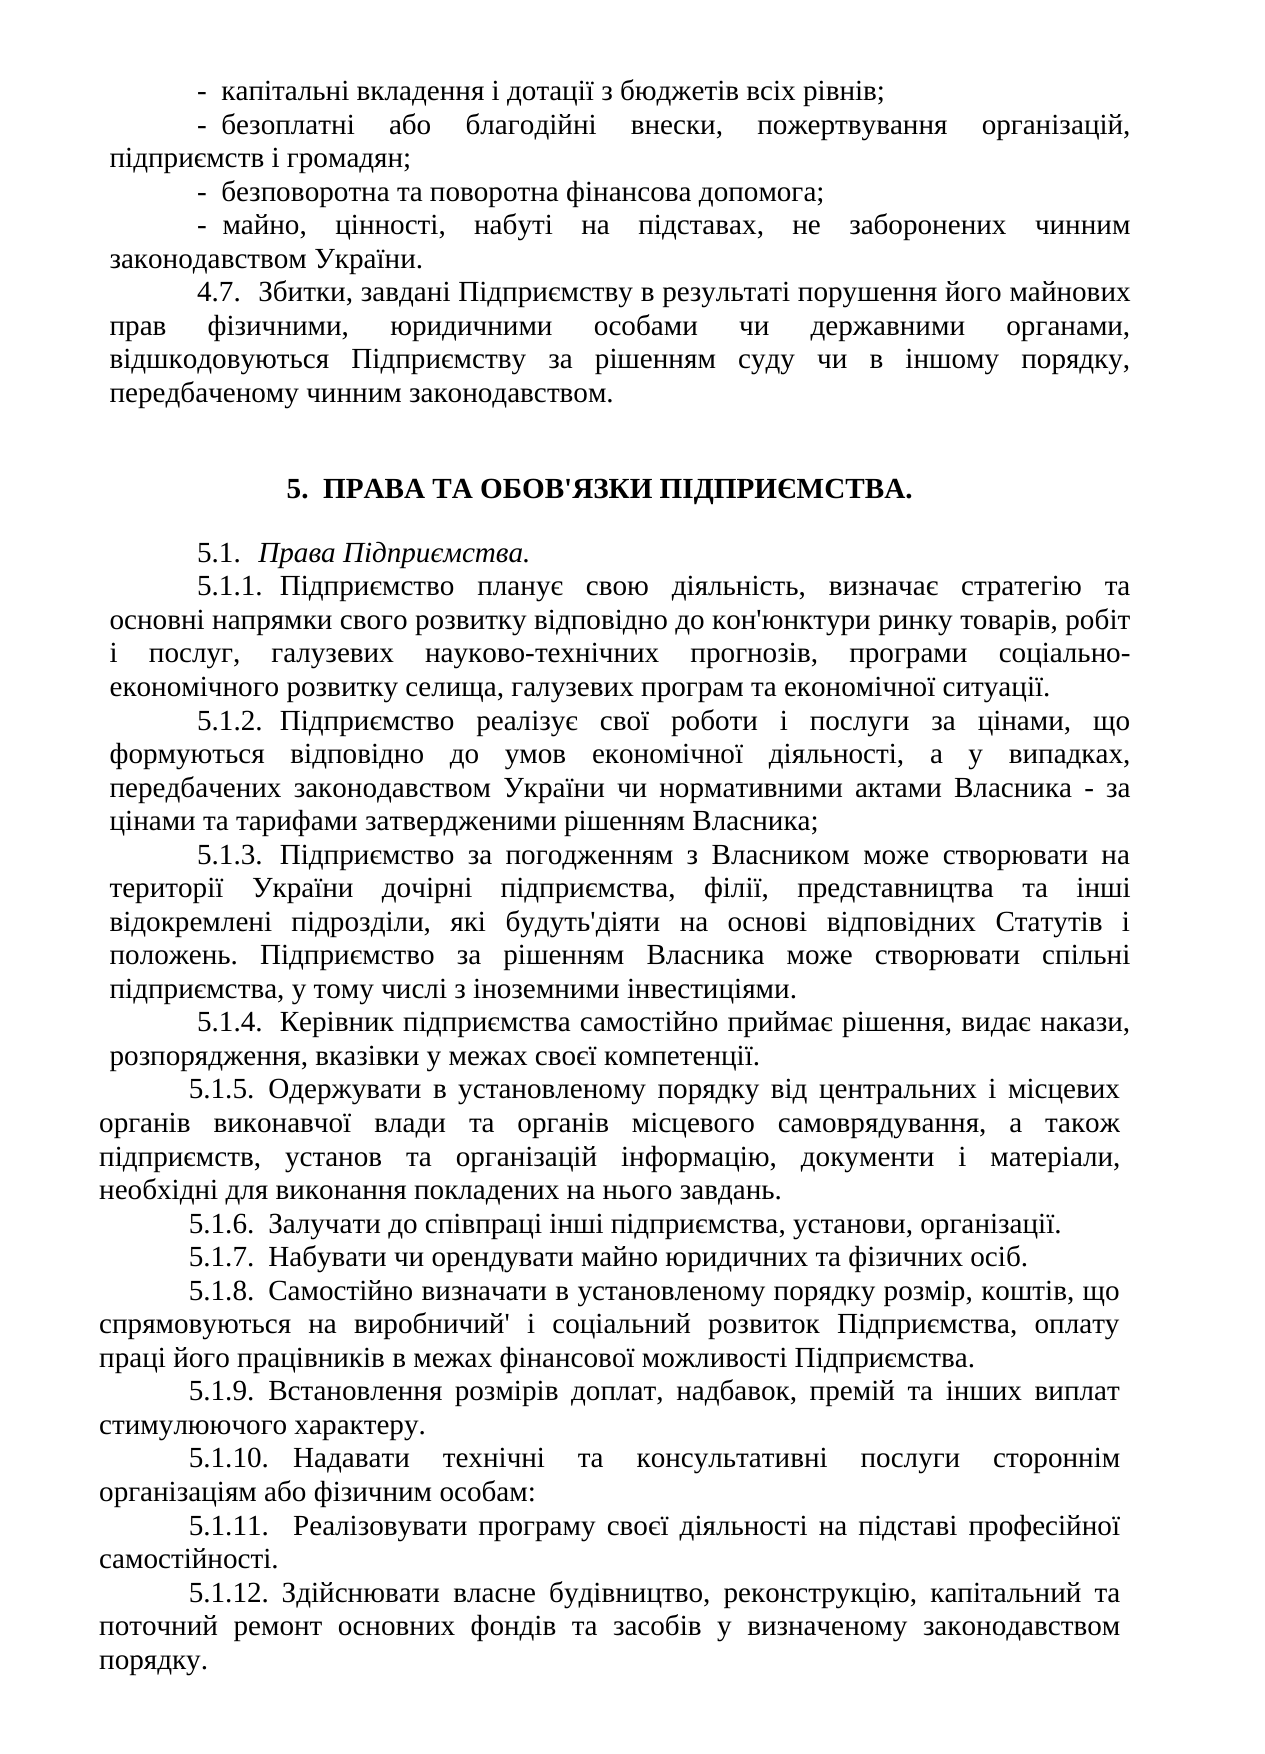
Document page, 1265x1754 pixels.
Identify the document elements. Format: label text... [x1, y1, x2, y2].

list Підприємство за погодженням з Власником може створювати на території України дочірні підприємства, філії, представництва та інші відокремлені підрозділи, які будуть'діяти на основі відповідних Статутів і положень. Підприємство за рішенням Власника може створювати спільні підприємства, у тому числі з іноземними інвестиціями. [109, 837, 1131, 1005]
list Права Підприємства. [109, 536, 1181, 569]
list Самостійно визначати в установленому порядку розмір, коштів, що спрямовуються на виробничий' і соціальний розвиток Підприємства, оплату праці його працівників в межах фінансової можливості Підприємства. [99, 1273, 1121, 1374]
list Набувати чи орендувати майно юридичних та фізичних осіб. [99, 1240, 1181, 1273]
list Реалізовувати програму своєї діяльності на підставі професійної самостійності. [99, 1508, 1121, 1575]
list Здійснювати власне будівництво, реконструкцію, капітальний та поточний ремонт основних фондів та засобів у визначеному законодавством порядку. [99, 1575, 1121, 1676]
list безоплатні або благодійні внески, пожертвування організацій, підприємств і громадян; [109, 107, 1131, 174]
list майно, цінності, набуті на підставах, не заборонених чинним законодавством України. [109, 208, 1131, 275]
list Керівник підприємства самостійно приймає рішення, видає накази, розпорядження, вказівки у межах своєї компетенції. [109, 1005, 1131, 1072]
list капітальні вкладення і дотації з бюджетів всіх рівнів; [109, 74, 1181, 107]
list ПРАВА ТА ОБОВ'ЯЗКИ ПІДПРИЄМСТВА. [286, 475, 1181, 504]
list Одержувати в установленому порядку від центральних і місцевих органів виконавчої влади та органів місцевого самоврядування, а також підприємств, установ та організацій інформацію, документи і матеріали, необхідні для виконання покладених на нього завдань. [99, 1072, 1121, 1206]
list Підприємство планує свою діяльність, визначає стратегію та основні напрямки свого розвитку відповідно до кон'юнктури ринку товарів, робіт і послуг, галузевих науково-технічних прогнозів, програми соціально- економічного розвитку селища, галузевих програм та економічної ситуації. [109, 569, 1131, 703]
list безповоротна та поворотна фінансова допомога; [109, 174, 1181, 208]
list Збитки, завдані Підприємству в результаті порушення його майнових прав фізичними, юридичними особами чи державними органами, відшкодовуються Підприємству за рішенням суду чи в іншому порядку, передбаченому чинним законодавством. [109, 275, 1131, 409]
list Підприємство реалізує свої роботи і послуги за цінами, що формуються відповідно до умов економічної діяльності, а у випадках, передбачених законодавством України чи нормативними актами Власника - за цінами та тарифами затвердженими рішенням Власника; [109, 703, 1131, 837]
list Надавати технічні та консультативні послуги стороннім організаціям або фізичним особам: [99, 1441, 1121, 1508]
list Встановлення розмірів доплат, надбавок, премій та інших виплат стимулюючого характеру. [99, 1374, 1121, 1441]
list Залучати до співпраці інші підприємства, установи, організації. [99, 1206, 1181, 1240]
